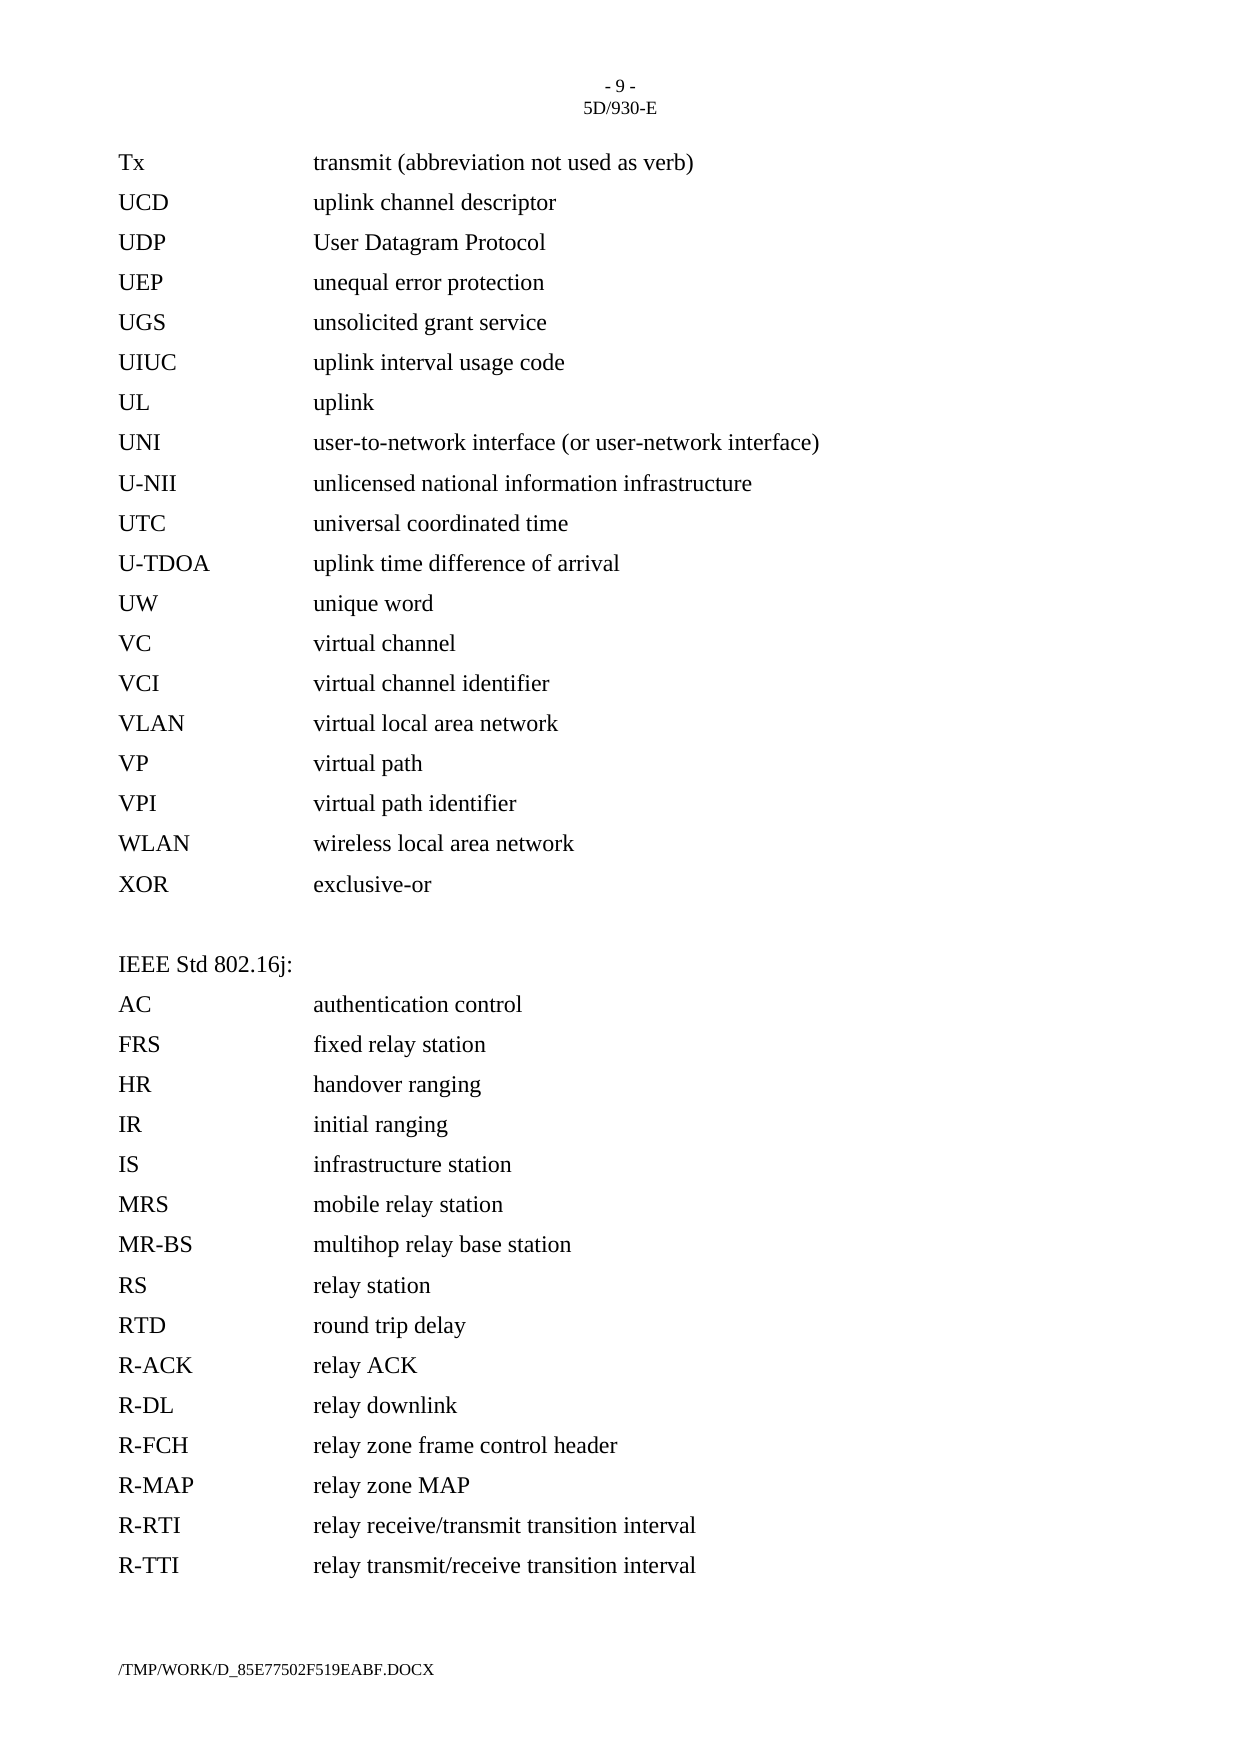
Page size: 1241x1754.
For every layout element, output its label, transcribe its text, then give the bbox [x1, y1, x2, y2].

text UEP unequal error protection [118, 268, 1122, 296]
text WLAN wireless local area network [118, 829, 1122, 857]
text UCD uplink channel descriptor [118, 188, 1122, 215]
text UTC universal coordinated time [118, 509, 1122, 536]
text UW unique word [118, 589, 1122, 616]
text UL uplink [118, 388, 1122, 416]
text VPI virtual path identifier [118, 789, 1122, 817]
text FRS fixed relay station [118, 1030, 1122, 1058]
text HR handover ranging [118, 1070, 1122, 1098]
text VC virtual channel [118, 629, 1122, 657]
text UNI user-to-network interface (or user-network interface) [118, 428, 1122, 456]
text U-TDOA uplink time difference of arrival [118, 549, 1122, 576]
text R-TTI relay transmit/receive transition interval [118, 1551, 1122, 1579]
text R-RTI relay receive/transmit transition interval [118, 1511, 1122, 1539]
text IEEE Std 802.16j: [118, 950, 1122, 977]
text UDP User Datagram Protocol [118, 228, 1122, 256]
text R-ACK relay ACK [118, 1351, 1122, 1378]
text UIUC uplink interval usage code [118, 348, 1122, 376]
text R-FCH relay zone frame control header [118, 1431, 1122, 1459]
text UGS unsolicited grant service [118, 308, 1122, 336]
text R-DL relay downlink [118, 1391, 1122, 1418]
text IS infrastructure station [118, 1150, 1122, 1178]
text AC authentication control [118, 990, 1122, 1017]
text VCI virtual channel identifier [118, 669, 1122, 697]
text IR initial ranging [118, 1110, 1122, 1138]
text RS relay station [118, 1271, 1122, 1298]
text VP virtual path [118, 749, 1122, 777]
text MR-BS multihop relay base station [118, 1231, 1122, 1258]
text MRS mobile relay station [118, 1190, 1122, 1218]
text XOR exclusive-or [118, 869, 1122, 897]
text RTD round trip delay [118, 1311, 1122, 1338]
text Tx transmit (abbreviation not used as verb) [118, 148, 1122, 175]
text U-NII unlicensed national information infrastructure [118, 468, 1122, 496]
text VLAN virtual local area network [118, 709, 1122, 737]
text R-MAP relay zone MAP [118, 1471, 1122, 1499]
